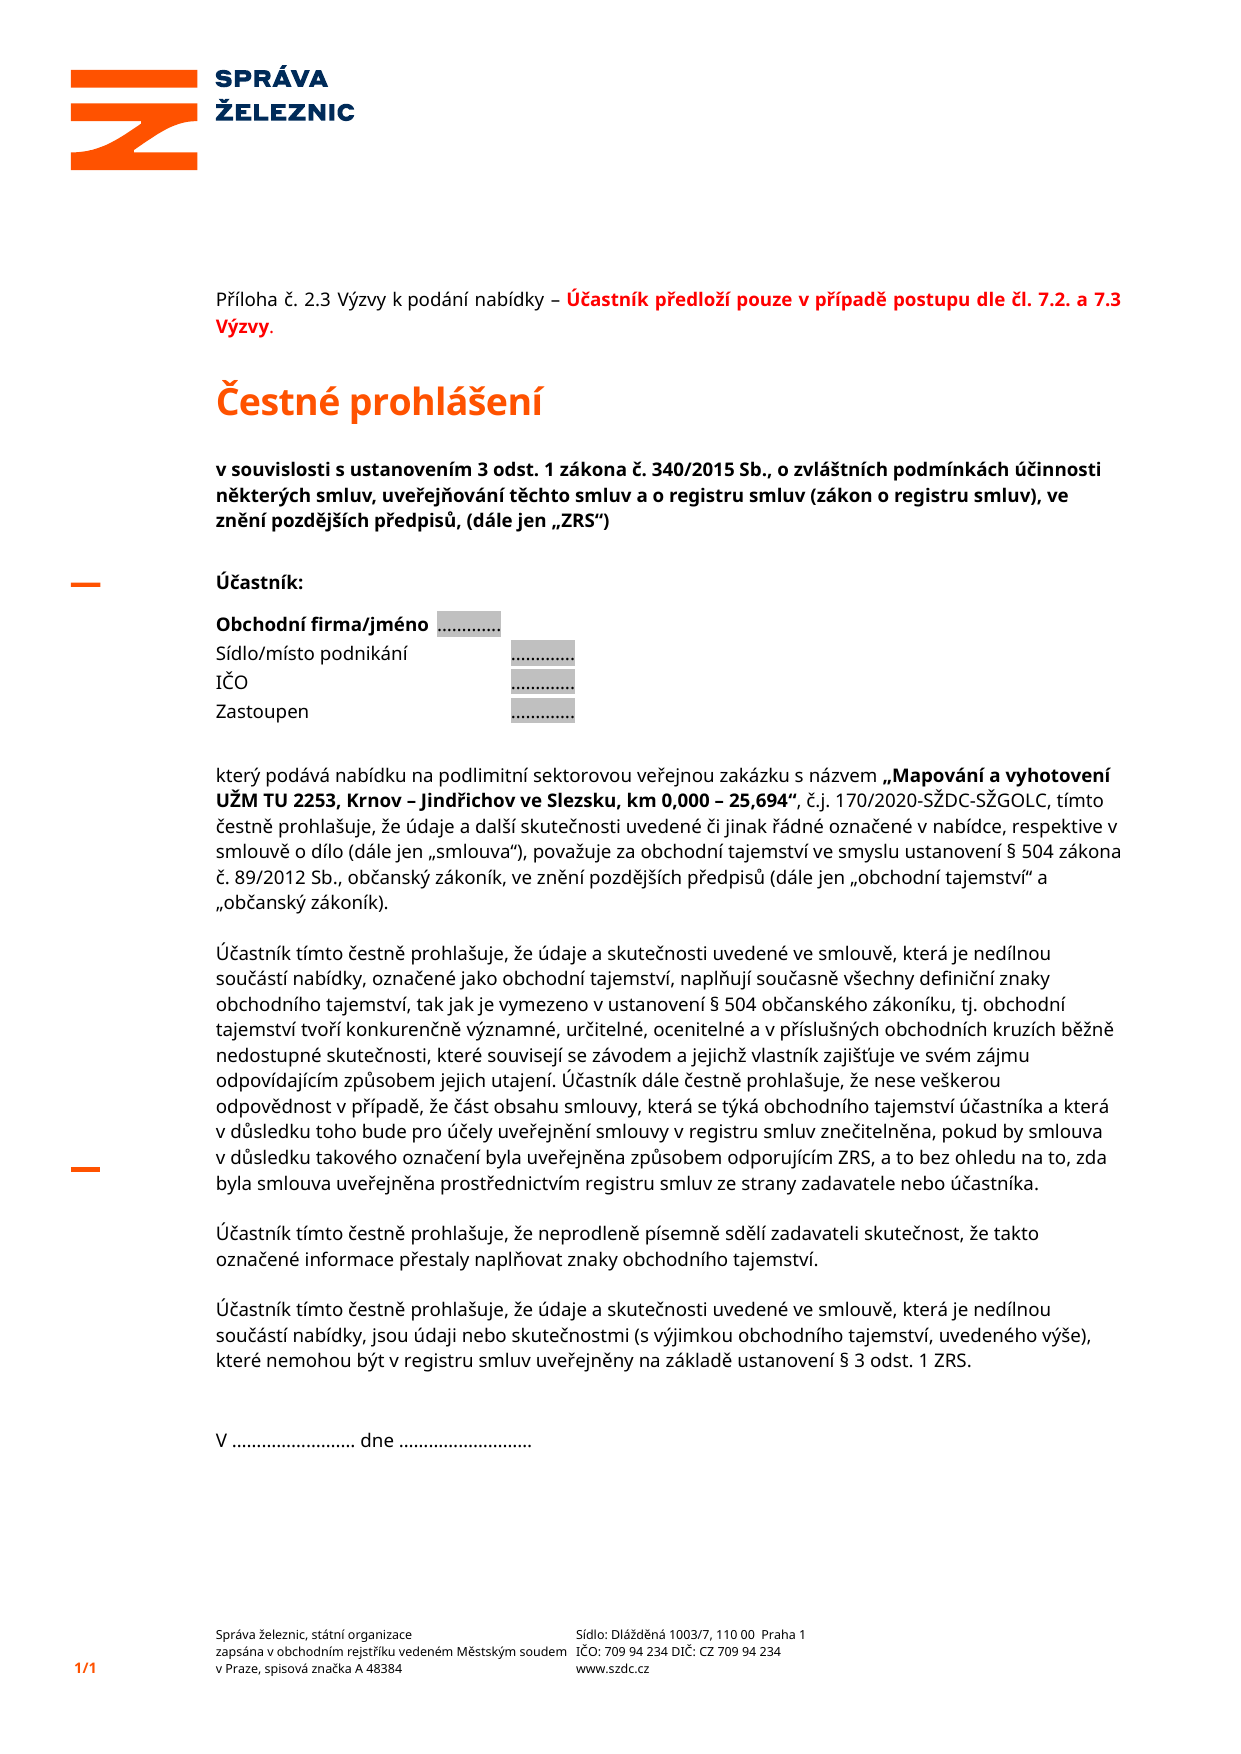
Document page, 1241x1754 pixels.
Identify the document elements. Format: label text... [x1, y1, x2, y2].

text který podává nabídku na podlimitní sektorovou veřejnou zakázku s názvem „Mapování a vyhotovení UŽM TU 2253, Krnov – Jindřichov ve Slezsku, km 0,000 – 25,694“, č.j. 170/2020-SŽDC-SŽGOLC, tímto čestně prohlašuje, že údaje a další skutečnosti uvedené či jinak řádné označené v nabídce, respektive v smlouvě o dílo (dále jen „smlouva“), považuje za obchodní tajemství ve smyslu ustanovení § 504 zákona č. 89/2012 Sb., občanský zákoník, ve znění pozdějších předpisů (dále jen „obchodní tajemství“ a „občanský zákoník). [216, 762, 1122, 915]
text Zastoupen …………. [216, 695, 1122, 724]
text v souvislosti s ustanovením 3 odst. 1 zákona č. 340/2015 Sb., o zvláštních podmínkách účinnosti některých smluv, uveřejňování těchto smluv a o registru smluv (zákon o registru smluv), ve znění pozdějších předpisů, (dále jen „ZRS“) [216, 456, 1122, 533]
text Účastník tímto čestně prohlašuje, že neprodleně písemně sdělí zadavateli skutečnost, že takto označené informace přestaly naplňovat znaky obchodního tajemství. [216, 1220, 1122, 1271]
text Účastník tímto čestně prohlašuje, že údaje a skutečnosti uvedené ve smlouvě, která je nedílnou součástí nabídky, označené jako obchodní tajemství, naplňují současně všechny definiční znaky obchodního tajemství, tak jak je vymezeno v ustanovení § 504 občanského zákoníku, tj. obchodní tajemství tvoří konkurenčně významné, určitelné, ocenitelné a v příslušných obchodních kruzích běžně nedostupné skutečnosti, které souvisejí se závodem a jejichž vlastník zajišťuje ve svém zájmu odpovídajícím způsobem jejich utajení. Účastník dále čestně prohlašuje, že nese veškerou odpovědnost v případě, že část obsahu smlouvy, která se týká obchodního tajemství účastníka a která v důsledku toho bude pro účely uveřejnění smlouvy v registru smluv znečitelněna, pokud by smlouva v důsledku takového označení byla uveřejněna způsobem odporujícím ZRS, a to bez ohledu na to, zda byla smlouva uveřejněna prostřednictvím registru smluv ze strany zadavatele nebo účastníka. [216, 940, 1122, 1195]
text Sídlo/místo podnikání …………. [216, 637, 1122, 666]
subtitle Čestné prohlášení [216, 375, 1122, 426]
text Účastník: [216, 565, 1122, 596]
text Obchodní firma/jméno …………. [216, 608, 1122, 637]
text V ………………….… dne ……………………… [216, 1423, 1121, 1453]
text Účastník tímto čestně prohlašuje, že údaje a skutečnosti uvedené ve smlouvě, která je nedílnou součástí nabídky, jsou údaji nebo skutečnostmi (s výjimkou obchodního tajemství, uvedeného výše), které nemohou být v registru smluv uveřejněny na základě ustanovení § 3 odst. 1 ZRS. [216, 1296, 1122, 1373]
text Příloha č. 2.3 Výzvy k podání nabídky – Účastník předloží pouze v případě postupu dle čl. 7.2. a 7.3 Výzvy. [216, 286, 1122, 339]
text IČO …………. [216, 666, 1122, 695]
